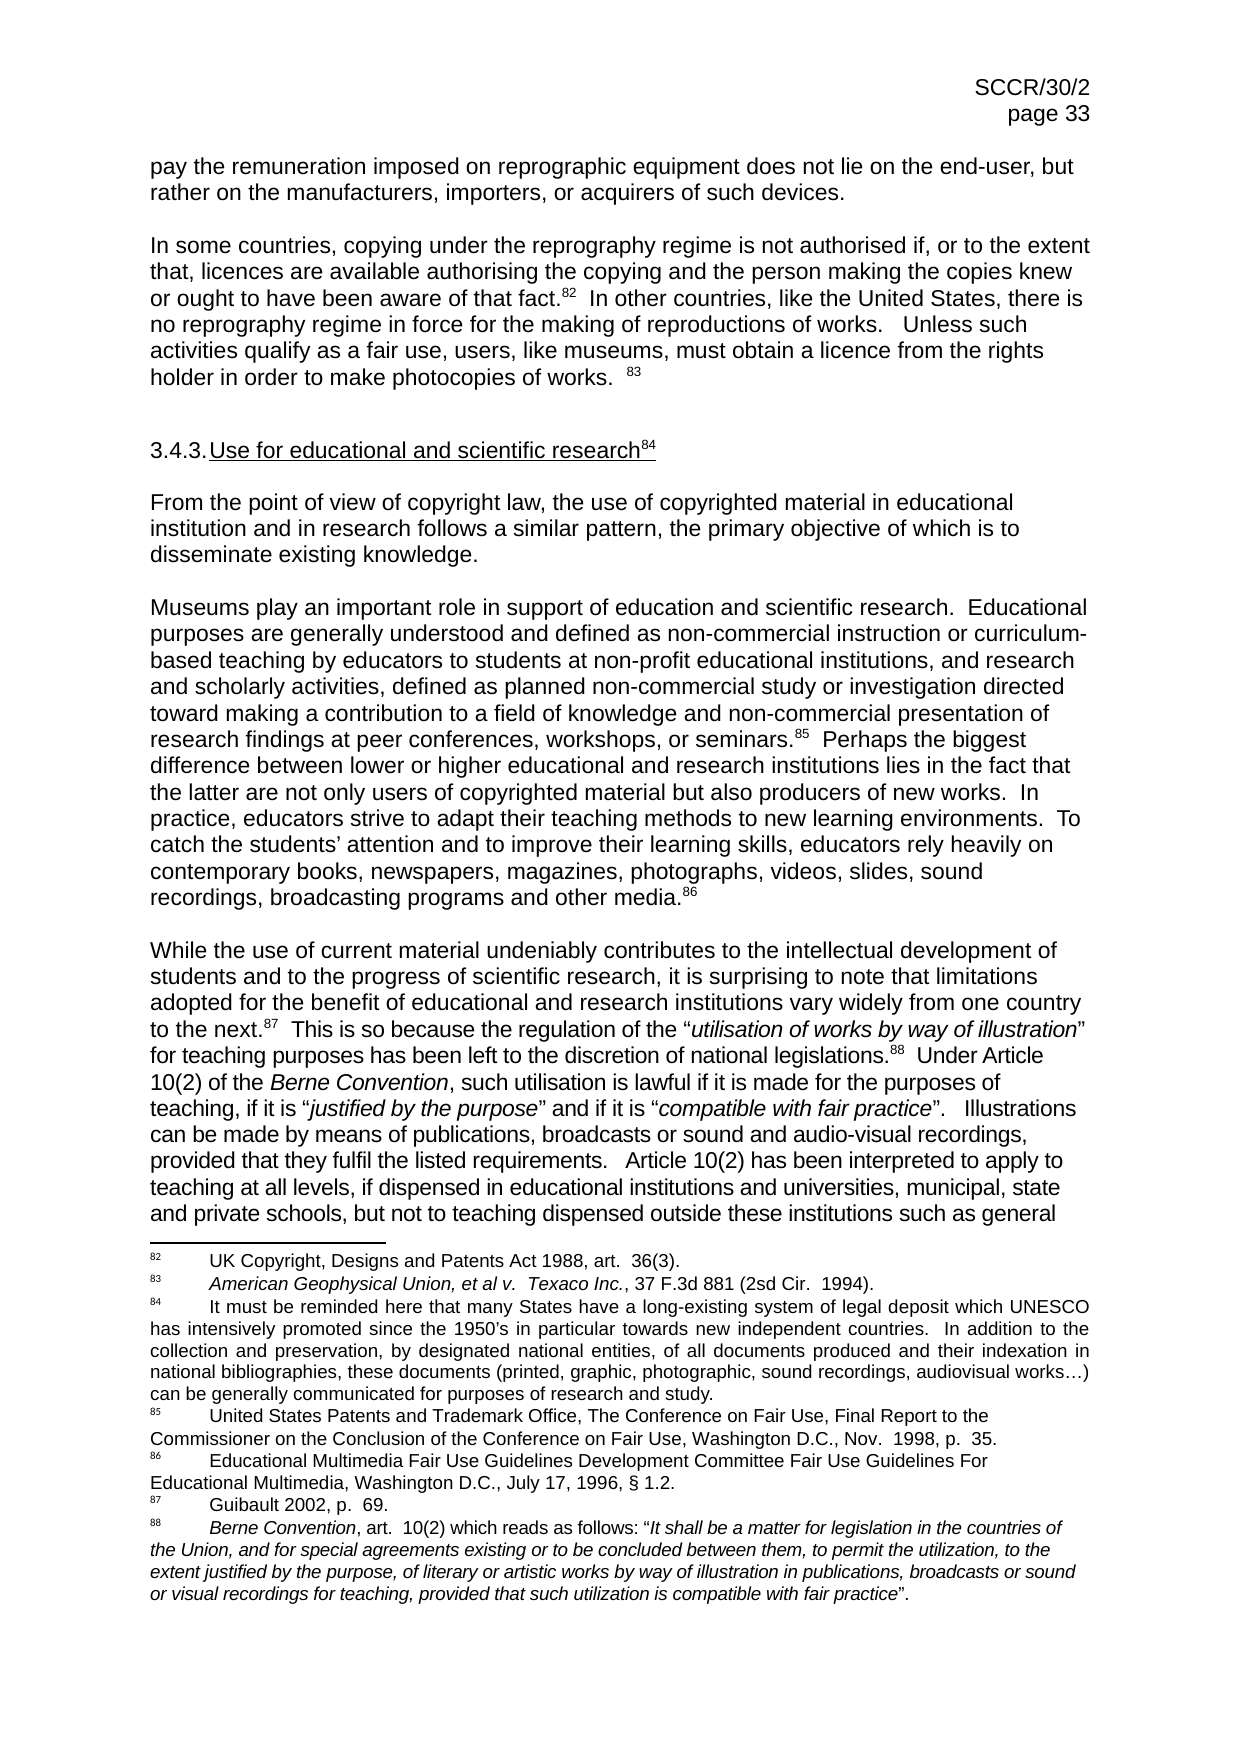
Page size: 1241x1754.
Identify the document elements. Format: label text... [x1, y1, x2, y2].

text From the point of view of copyright law, the use of copyrighted material in educational institution and in research follows a similar pattern, the primary objective of which is to disseminate existing knowledge. [150, 489, 1090, 568]
text While the use of current material undeniably contributes to the intellectual development of students and to the progress of scientific research, it is surprising to note that limitations adopted for the benefit of educational and research institutions vary widely from one country to the next. This is so because the regulation of the “utilisation of works by way of illustration” for teaching purposes has been left to the discretion of national legislations. Under Article 10(2) of the Berne Convention, such utilisation is lawful if it is made for the purposes of teaching, if it is “justified by the purpose” and if it is “compatible with fair practice”. Illustrations can be made by means of publications, broadcasts or sound and audio-visual recordings, provided that they fulfil the listed requirements. Article 10(2) has been interpreted to apply to teaching at all levels, if dispensed in educational institutions and universities, municipal, state and private schools, but not to teaching dispensed outside these institutions such as general public and adult education facilities. As in the case of quotations, the utilisation of works for teaching purposes is not subject to any determined quantitative restriction. The words “by way of illustration” do impose some limitation on the size of the borrowing, but would not exclude the use of the whole of a work in appropriate circumstances. [150, 937, 1090, 1227]
text Museums play an important role in support of education and scientific research. Educational purposes are generally understood and defined as non-commercial instruction or curriculum-based teaching by educators to students at non-profit educational institutions, and research and scholarly activities, defined as planned non-commercial study or investigation directed toward making a contribution to a field of knowledge and non-commercial presentation of research findings at peer conferences, workshops, or seminars. Perhaps the biggest difference between lower or higher educational and research institutions lies in the fact that the latter are not only users of copyrighted material but also producers of new works. In practice, educators strive to adapt their teaching methods to new learning environments. To catch the students’ attention and to improve their learning skills, educators rely heavily on contemporary books, newspapers, magazines, photographs, videos, slides, sound recordings, broadcasting programs and other media. [150, 594, 1090, 910]
text In some countries, copying under the reprography regime is not authorised if, or to the extent that, licences are available authorising the copying and the person making the copies knew or ought to have been aware of that fact. In other countries, like the United States, there is no reprography regime in force for the making of reproductions of works. Unless such activities qualify as a fair use, users, like museums, must obtain a licence from the rights holder in order to make photocopies of works. [150, 232, 1090, 390]
subtitle Use for educational and scientific research [150, 437, 1090, 464]
